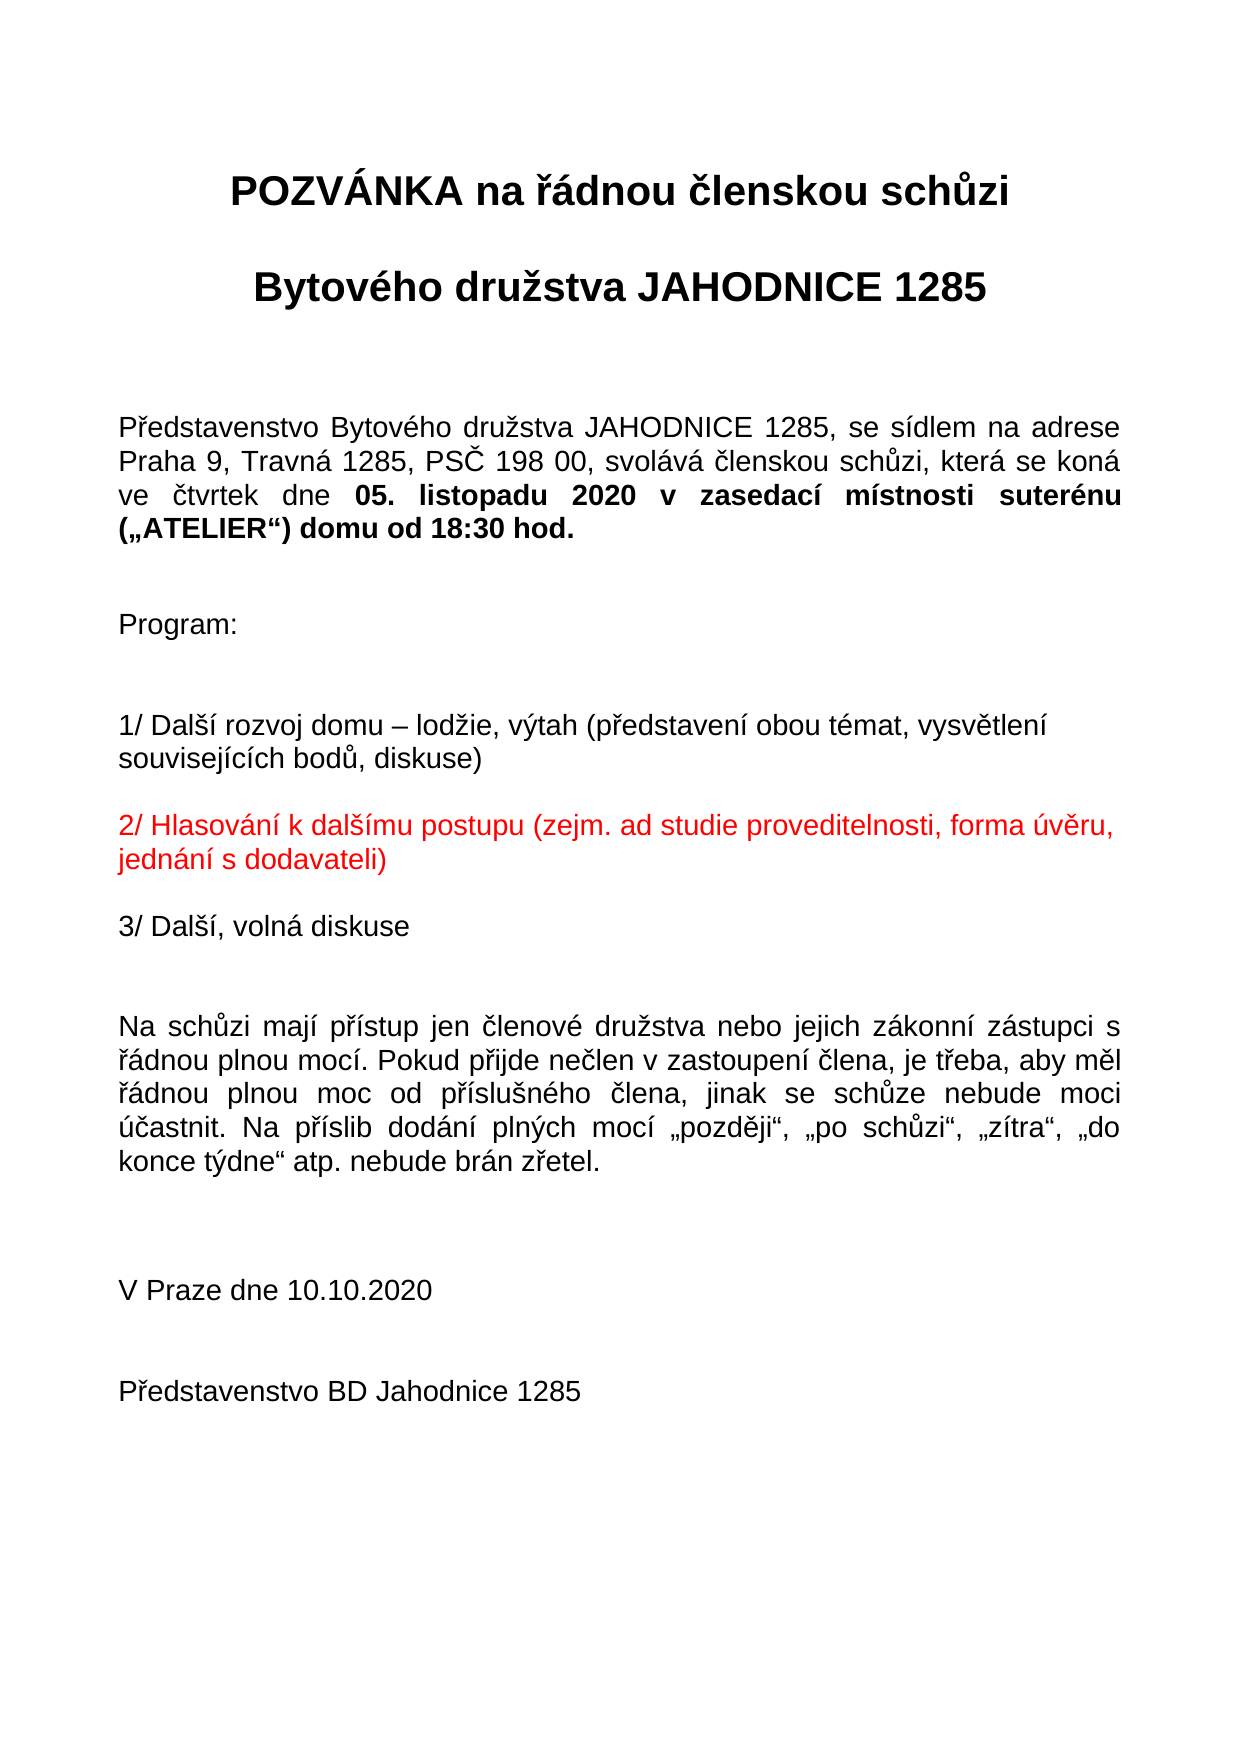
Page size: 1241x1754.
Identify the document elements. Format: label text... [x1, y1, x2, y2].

text Představenstvo BD Jahodnice 1285 [118, 1374, 1122, 1407]
text Bytového družstva JAHODNICE 1285 [118, 262, 1122, 310]
text V Praze dne 10.10.2020 [118, 1273, 1122, 1307]
text Na schůzi mají přístup jen členové družstva nebo jejich zákonní zástupci s řádnou plnou mocí. Pokud přijde nečlen v zastoupení člena, je třeba, aby měl řádnou plnou moc od příslušného člena, jinak se schůze nebude moci účastnit. Na příslib dodání plných mocí „později“, „po schůzi“, „zítra“, „do konce týdne“ atp. nebude brán zřetel. [118, 1009, 1122, 1177]
text 1/ Další rozvoj domu – lodžie, výtah (představení obou témat, vysvětlení souvisejících bodů, diskuse) [118, 708, 1122, 775]
text Program: [118, 607, 1122, 641]
text 2/ Hlasování k dalšímu postupu (zejm. ad studie proveditelnosti, forma úvěru, jednání s dodavateli) [118, 808, 1122, 875]
text POZVÁNKA na řádnou členskou schůzi [118, 166, 1122, 214]
text 3/ Další, volná diskuse [118, 909, 1122, 942]
text Představenstvo Bytového družstva JAHODNICE 1285, se sídlem na adrese Praha 9, Travná 1285, PSČ 198 00, svolává členskou schůzi, která se koná ve čtvrtek dne 05. listopadu 2020 v zasedací místnosti suterénu („ATELIER“) domu od 18:30 hod. [118, 411, 1122, 545]
